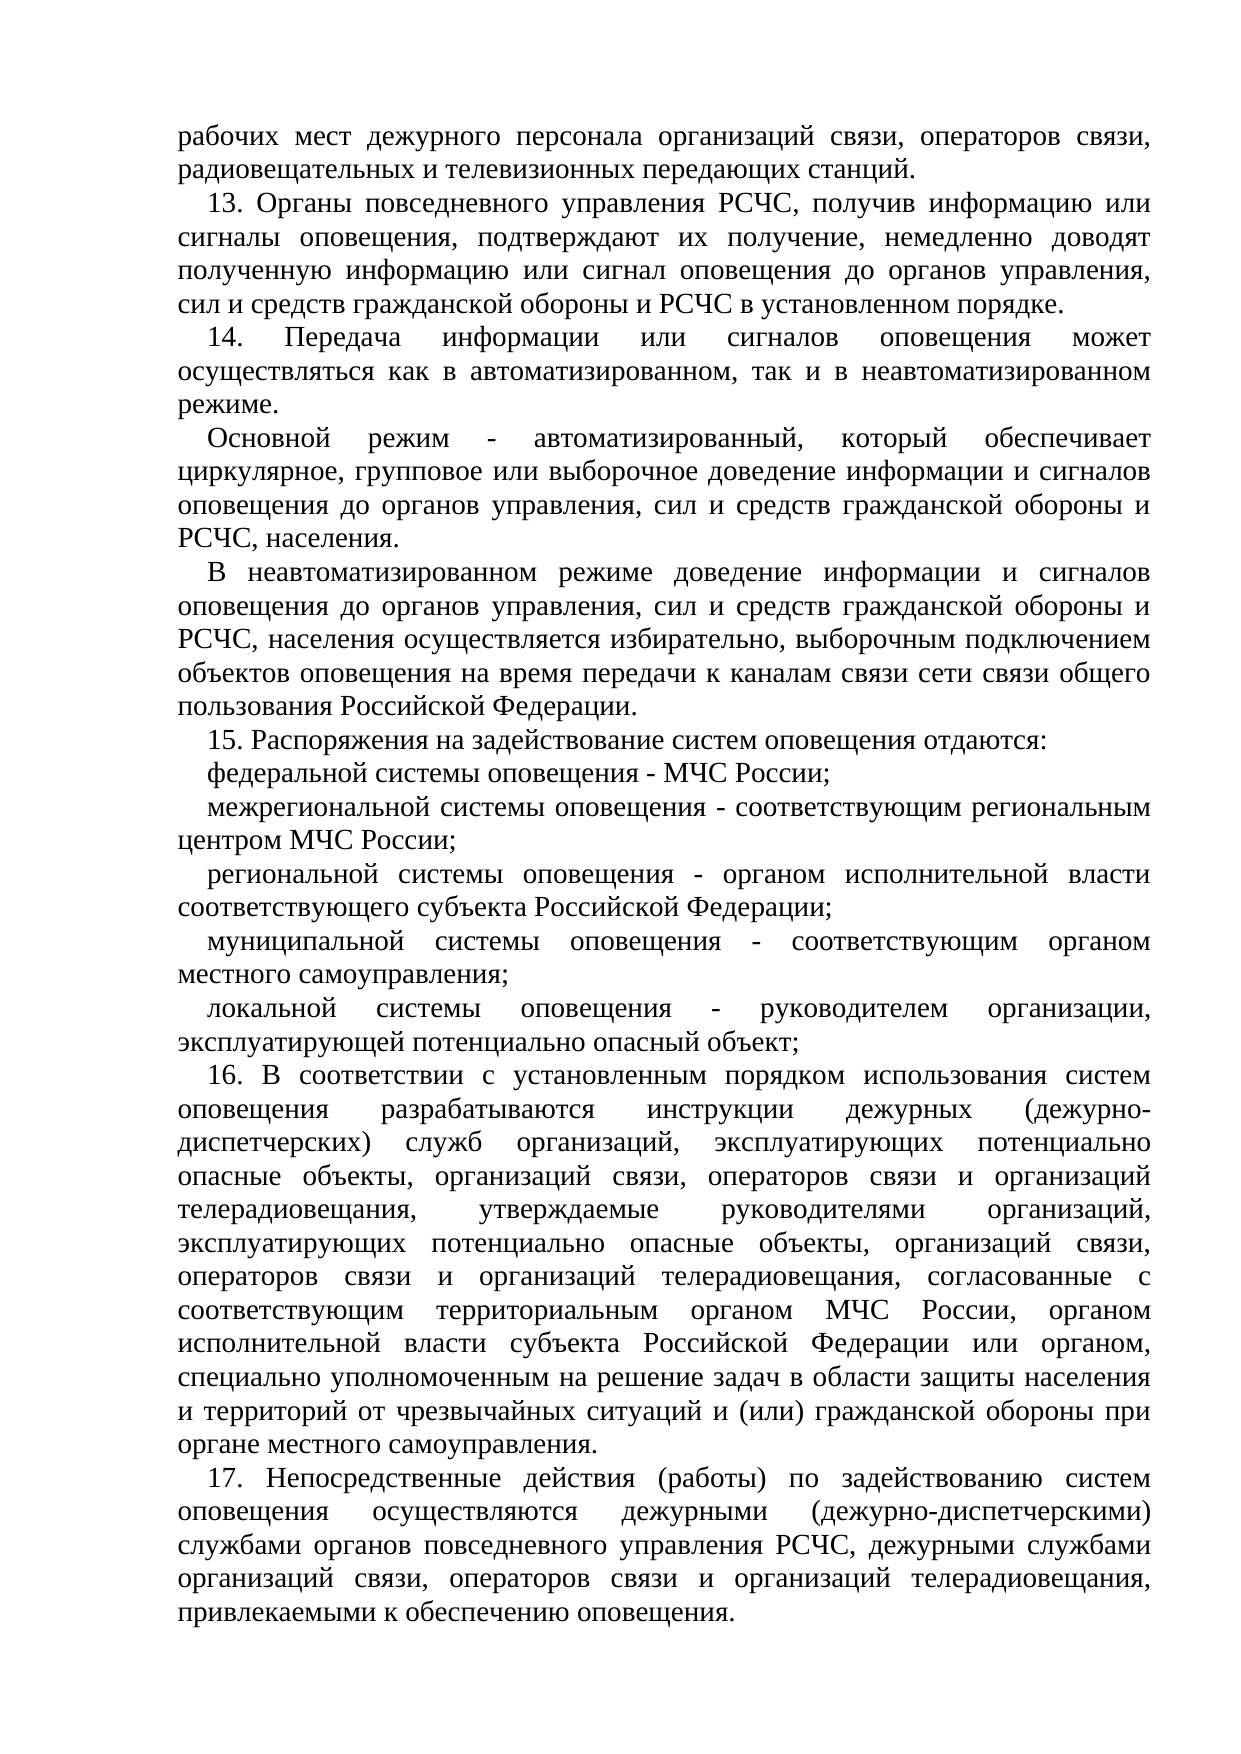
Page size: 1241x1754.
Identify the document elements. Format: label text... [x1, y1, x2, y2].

text федеральной системы оповещения - МЧС России; [177, 755, 1152, 789]
text 13. Органы повседневного управления РСЧС, получив информацию или сигналы оповещения, подтверждают их получение, немедленно доводят полученную информацию или сигнал оповещения до органов управления, сил и средств гражданской обороны и РСЧС в установленном порядке. [177, 185, 1152, 319]
text региональной системы оповещения - органом исполнительной власти соответствующего субъекта Российской Федерации; [177, 856, 1152, 923]
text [177, 118, 1152, 185]
text межрегиональной системы оповещения - соответствующим региональным центром МЧС России; [177, 789, 1152, 856]
text В неавтоматизированном режиме доведение информации и сигналов оповещения до органов управления, сил и средств гражданской обороны и РСЧС, населения осуществляется избирательно, выборочным подключением объектов оповещения на время передачи к каналам связи сети связи общего пользования Российской Федерации. [177, 554, 1152, 722]
text муниципальной системы оповещения - соответствующим органом местного самоуправления; [177, 923, 1152, 990]
text 17. Непосредственные действия (работы) по задействованию систем оповещения осуществляются дежурными (дежурно-диспетчерскими) службами органов повседневного управления РСЧС, дежурными службами организаций связи, операторов связи и организаций телерадиовещания, привлекаемыми к обеспечению оповещения. [177, 1460, 1152, 1627]
text 16. В соответствии с установленным порядком использования систем оповещения разрабатываются инструкции дежурных (дежурно-диспетчерских) служб организаций, эксплуатирующих потенциально опасные объекты, организаций связи, операторов связи и организаций телерадиовещания, утверждаемые руководителями организаций, эксплуатирующих потенциально опасные объекты, организаций связи, операторов связи и организаций телерадиовещания, согласованные с соответствующим территориальным органом МЧС России, органом исполнительной власти субъекта Российской Федерации или органом, специально уполномоченным на решение задач в области защиты населения и территорий от чрезвычайных ситуаций и (или) гражданской обороны при органе местного самоуправления. [177, 1057, 1152, 1460]
text 14. Передача информации или сигналов оповещения может осуществляться как в автоматизированном, так и в неавтоматизированном режиме. [177, 319, 1152, 420]
text локальной системы оповещения - руководителем организации, эксплуатирующей потенциально опасный объект; [177, 990, 1152, 1057]
text Основной режим - автоматизированный, который обеспечивает циркулярное, групповое или выборочное доведение информации и сигналов оповещения до органов управления, сил и средств гражданской обороны и РСЧС, населения. [177, 420, 1152, 554]
text 15. Распоряжения на задействование систем оповещения отдаются: [177, 722, 1152, 755]
